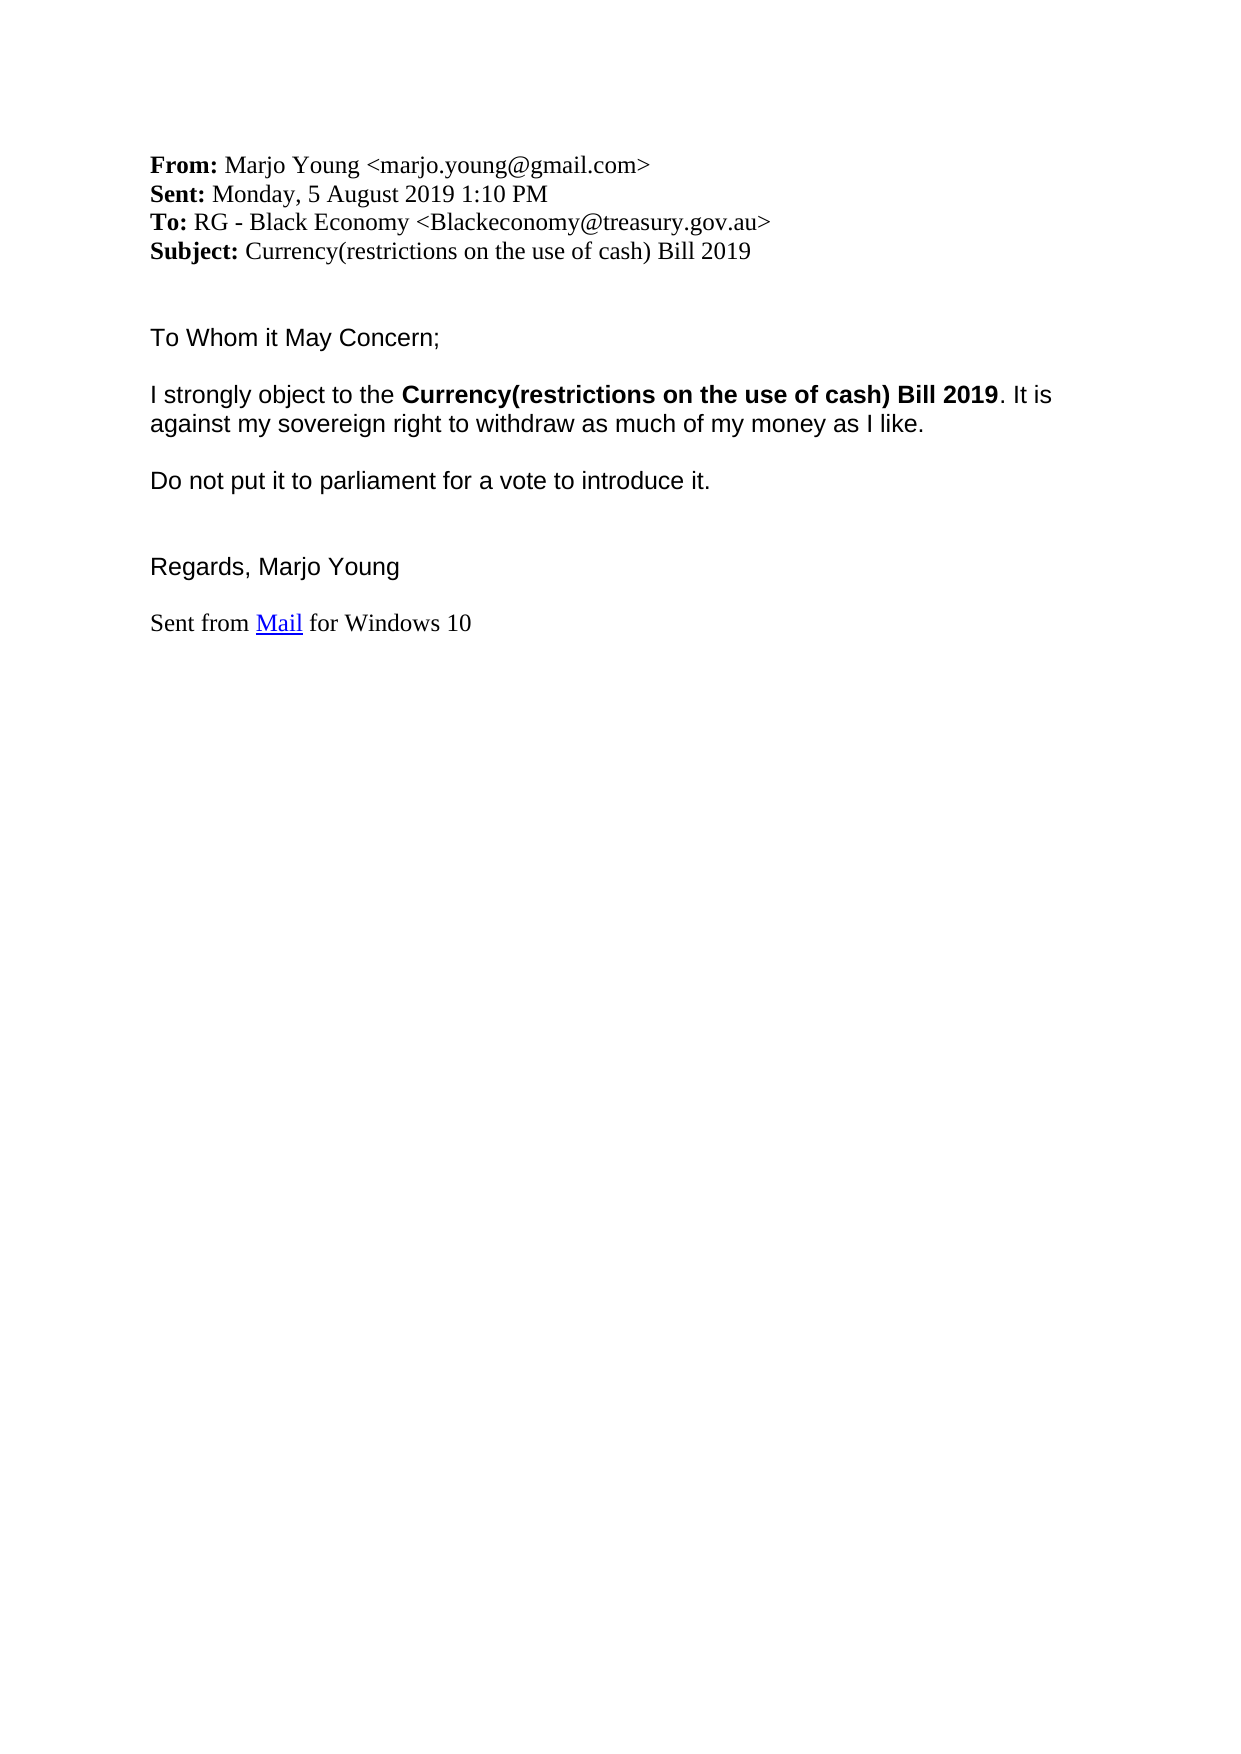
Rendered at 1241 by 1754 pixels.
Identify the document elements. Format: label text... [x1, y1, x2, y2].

text Regards, Marjo Young [150, 552, 1090, 581]
text Sent from Mail for Windows 10 [150, 608, 1090, 637]
text Do not put it to parliament for a vote to introduce it. [150, 466, 1090, 495]
text I strongly object to the Currency(restrictions on the use of cash) Bill 2019. It is against my sovereign right to withdraw as much of my money as I like. [150, 380, 1090, 437]
text From: Marjo Young <marjo.young@gmail.com> Sent: Monday, 5 August 2019 1:10 PM To: RG - Black Economy <Blackeconomy@treasury.gov.au> Subject: Currency(restrictions on the use of cash) Bill 2019 [150, 150, 1090, 265]
text To Whom it May Concern; [150, 322, 1090, 351]
